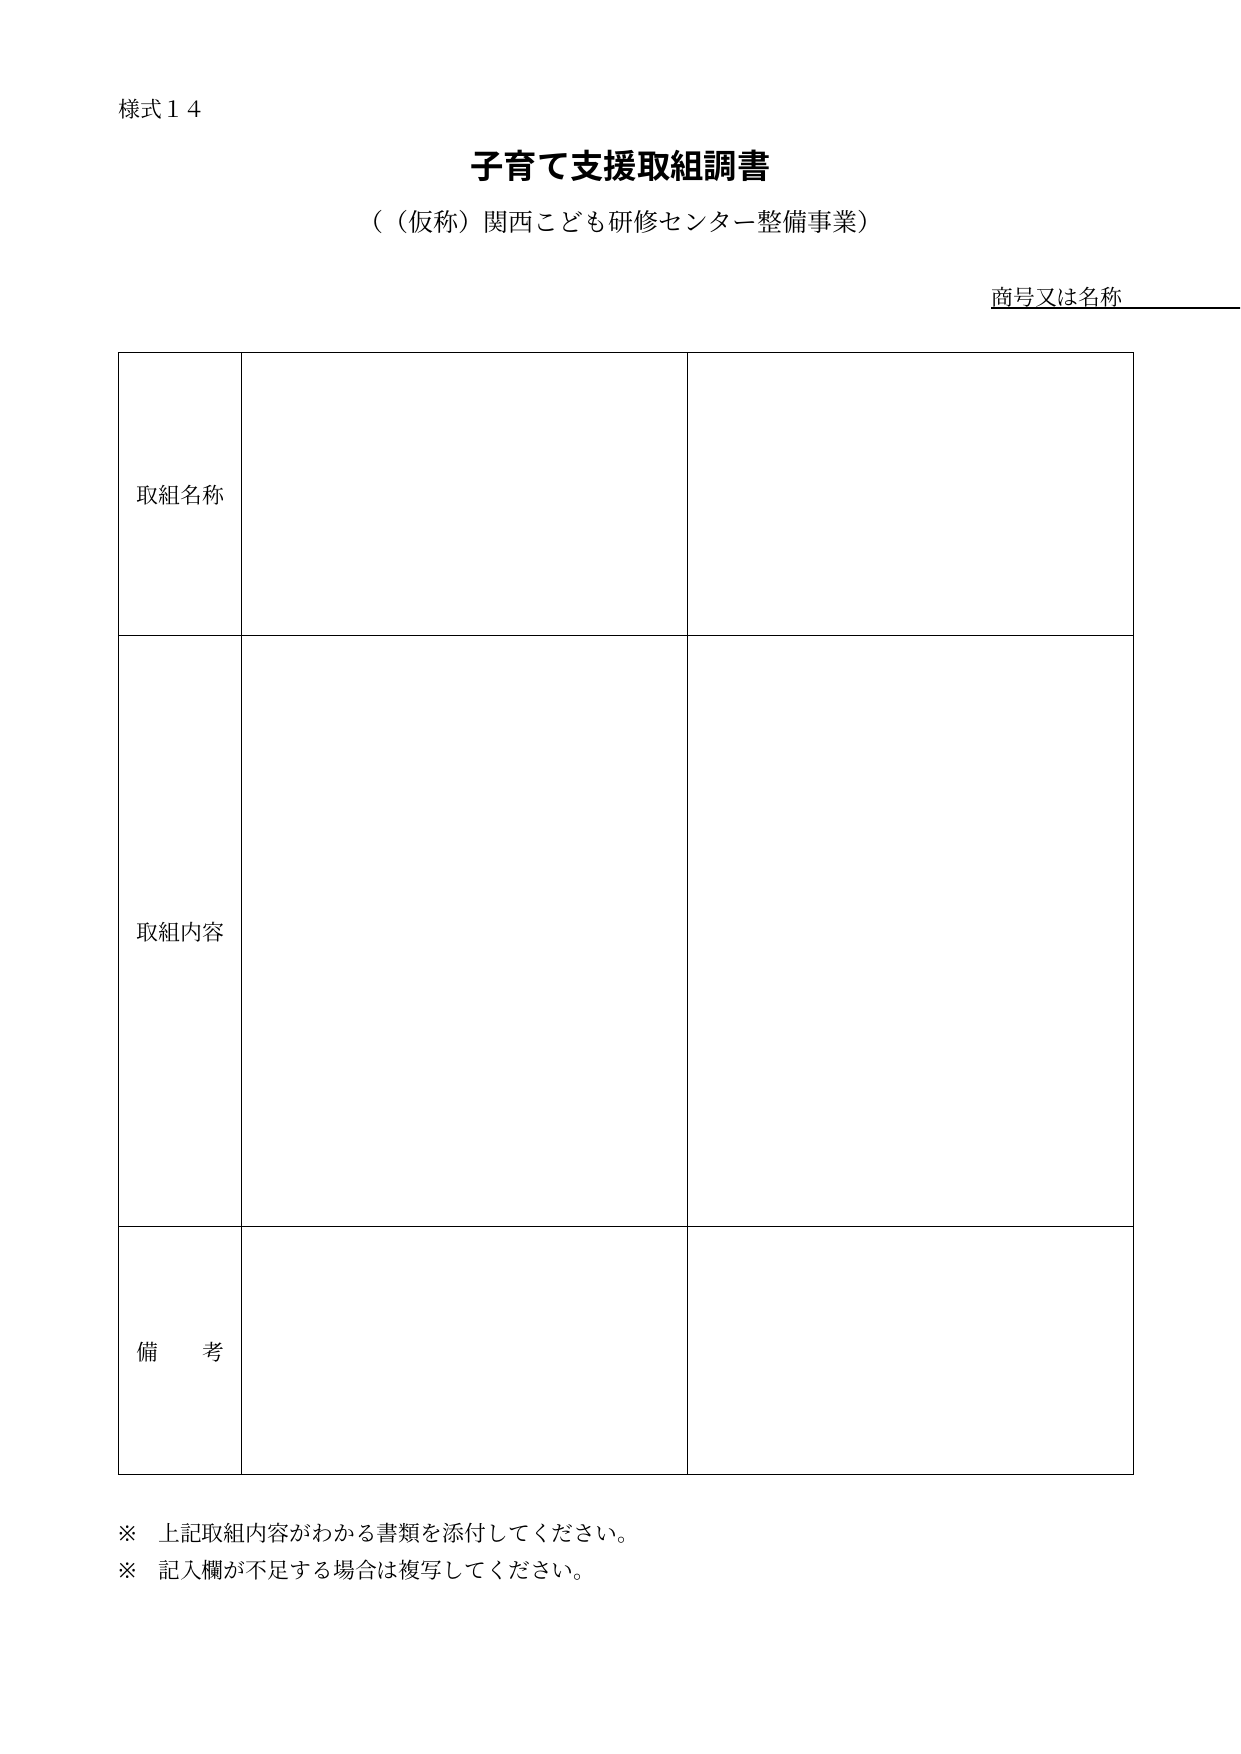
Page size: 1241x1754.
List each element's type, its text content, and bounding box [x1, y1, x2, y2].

text ※ 上記取組内容がわかる書類を添付してください。 [118, 1513, 1122, 1550]
text 子育て支援取組調書 [118, 127, 1122, 202]
table_cell 備 考 [119, 1227, 241, 1474]
table_cell [688, 1227, 1133, 1474]
table_cell [688, 636, 1133, 1226]
text 様式１４ [118, 89, 1122, 127]
table_header [242, 353, 687, 635]
table_cell [242, 636, 687, 1226]
table_cell [242, 1227, 687, 1474]
table_header [688, 353, 1133, 635]
table_header 取組名称 [119, 353, 241, 635]
text （（仮称）関西こども研修センター整備事業） [118, 202, 1122, 239]
table_cell 取組内容 [119, 636, 241, 1226]
text 商号又は名称 [118, 277, 1122, 314]
text ※ 記入欄が不足する場合は複写してください。 [118, 1550, 1122, 1588]
